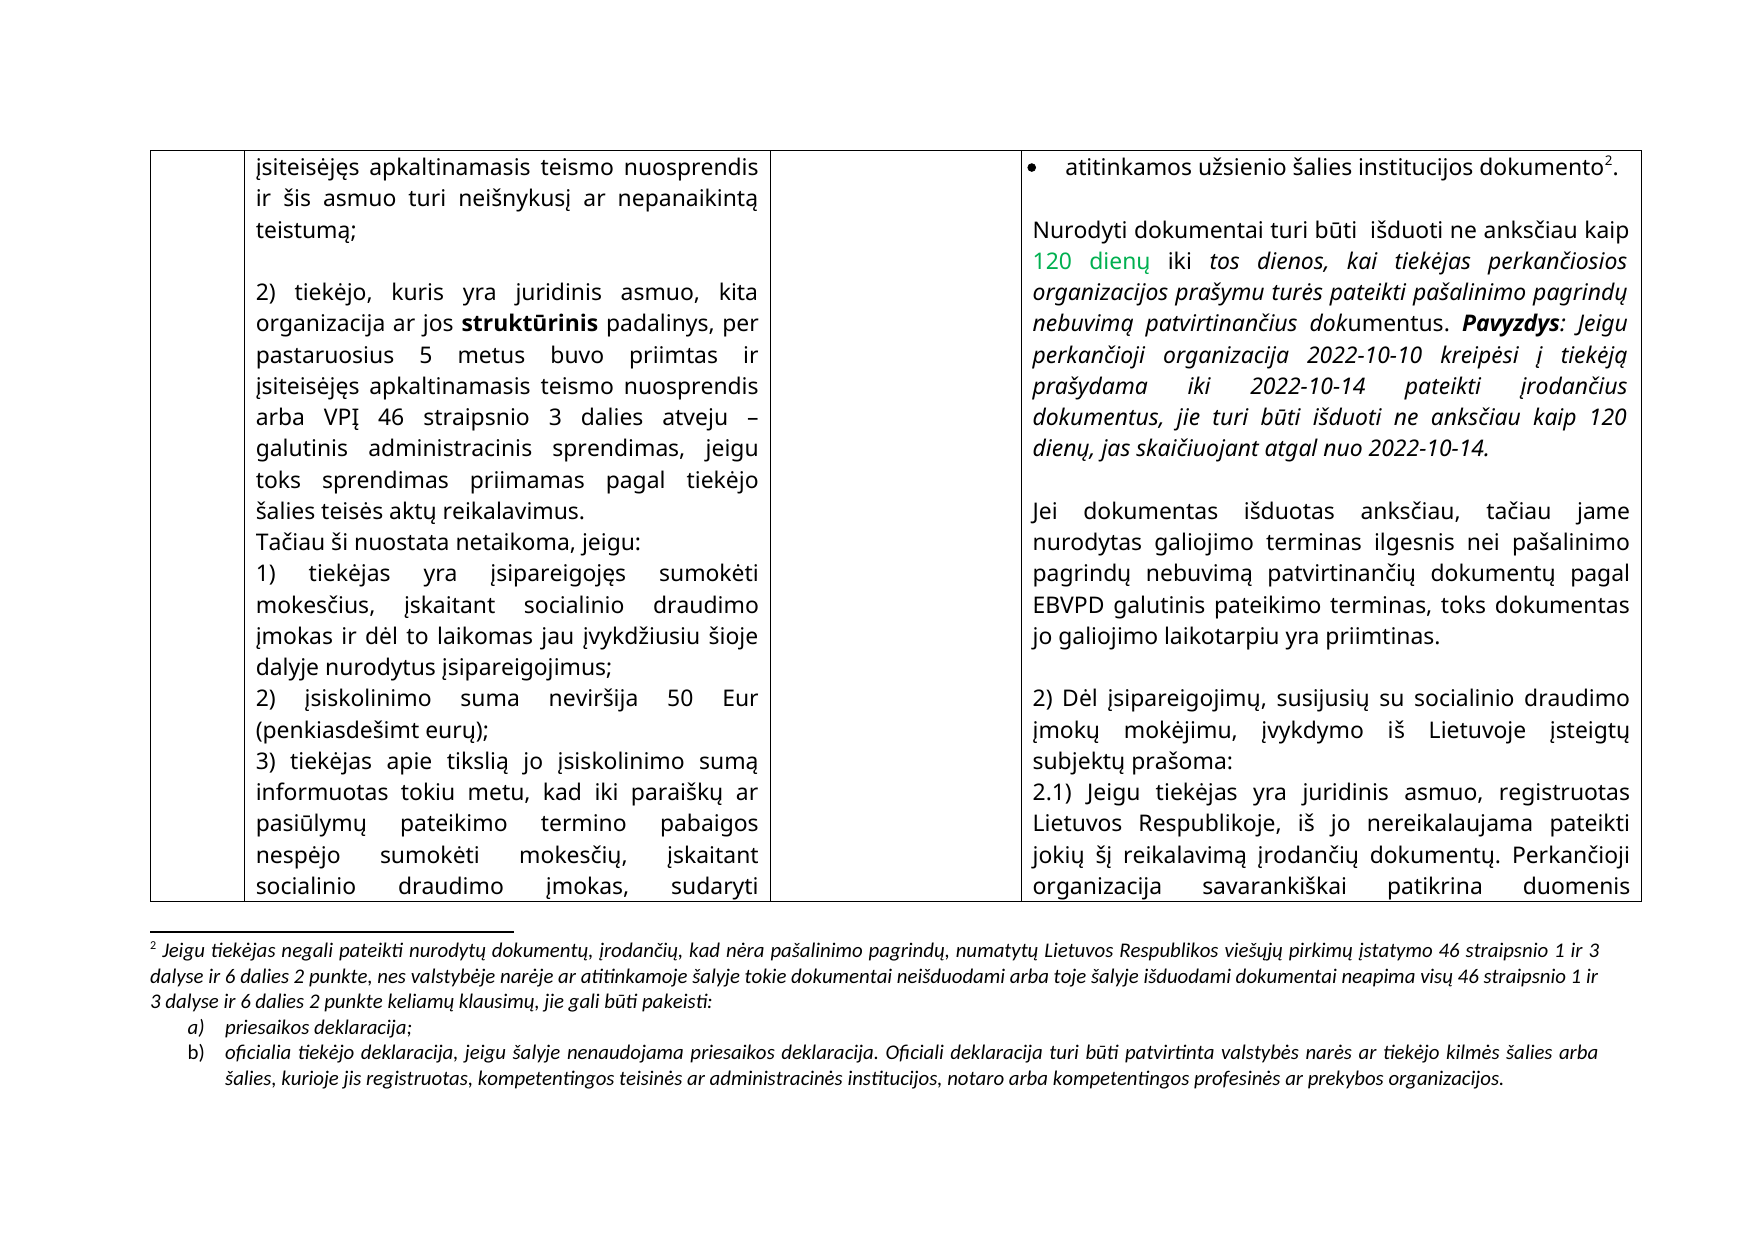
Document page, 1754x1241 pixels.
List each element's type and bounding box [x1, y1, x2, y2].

table_cell [245, 151, 770, 901]
table_cell [151, 151, 244, 901]
table_cell [771, 151, 1021, 901]
table_cell [1022, 151, 1641, 901]
